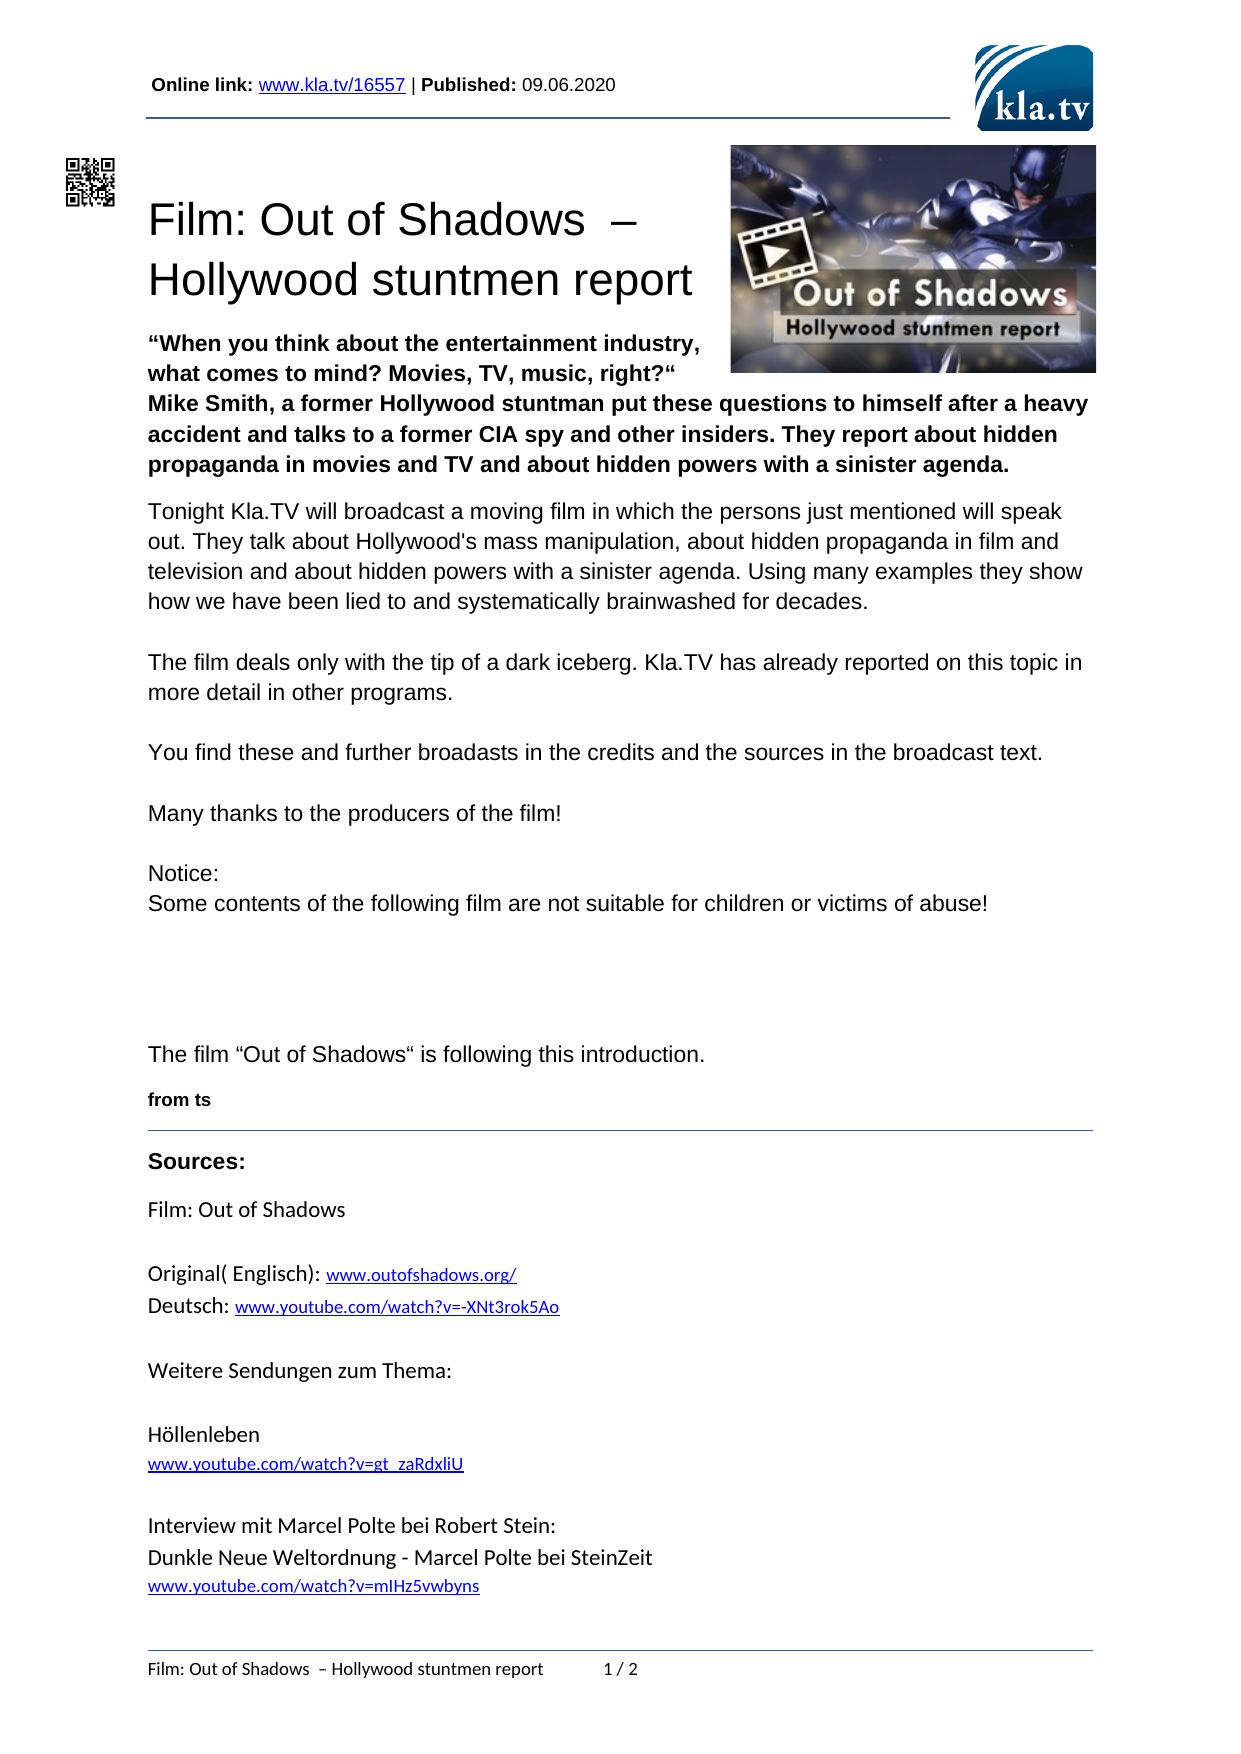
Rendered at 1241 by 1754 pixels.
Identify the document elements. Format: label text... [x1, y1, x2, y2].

text from ts [148, 1088, 1093, 1110]
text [148, 1195, 1093, 1630]
text Sources: [148, 1131, 1093, 1174]
text Tonight Kla.TV will broadcast a moving film in which the persons just mentioned will speak out. They talk about Hollywood's mass manipulation, about hidden propaganda in film and television and about hidden powers with a sinister agenda. Using many examples they show how we have been lied to and systematically brainwashed for decades. The film deals only with the tip of a dark iceberg. Kla.TV has already reported on this topic in more detail in other programs. You find these and further broadasts in the credits and the sources in the broadcast text. Many thanks to the producers of the film! Notice: Some contents of the following film are not suitable for children or victims of abuse! The film “Out of Shadows“ is following this introduction. [148, 498, 1093, 1068]
text Film: Out of Shadows – Hollywood stuntmen report [148, 192, 1093, 306]
text “When you think about the entertainment industry, what comes to mind? Movies, TV, music, right?“ Mike Smith, a former Hollywood stuntman put these questions to himself after a heavy accident and talks to a former CIA spy and other insiders. They report about hidden propaganda in movies and TV and about hidden powers with a sinister agenda. [148, 330, 1093, 477]
